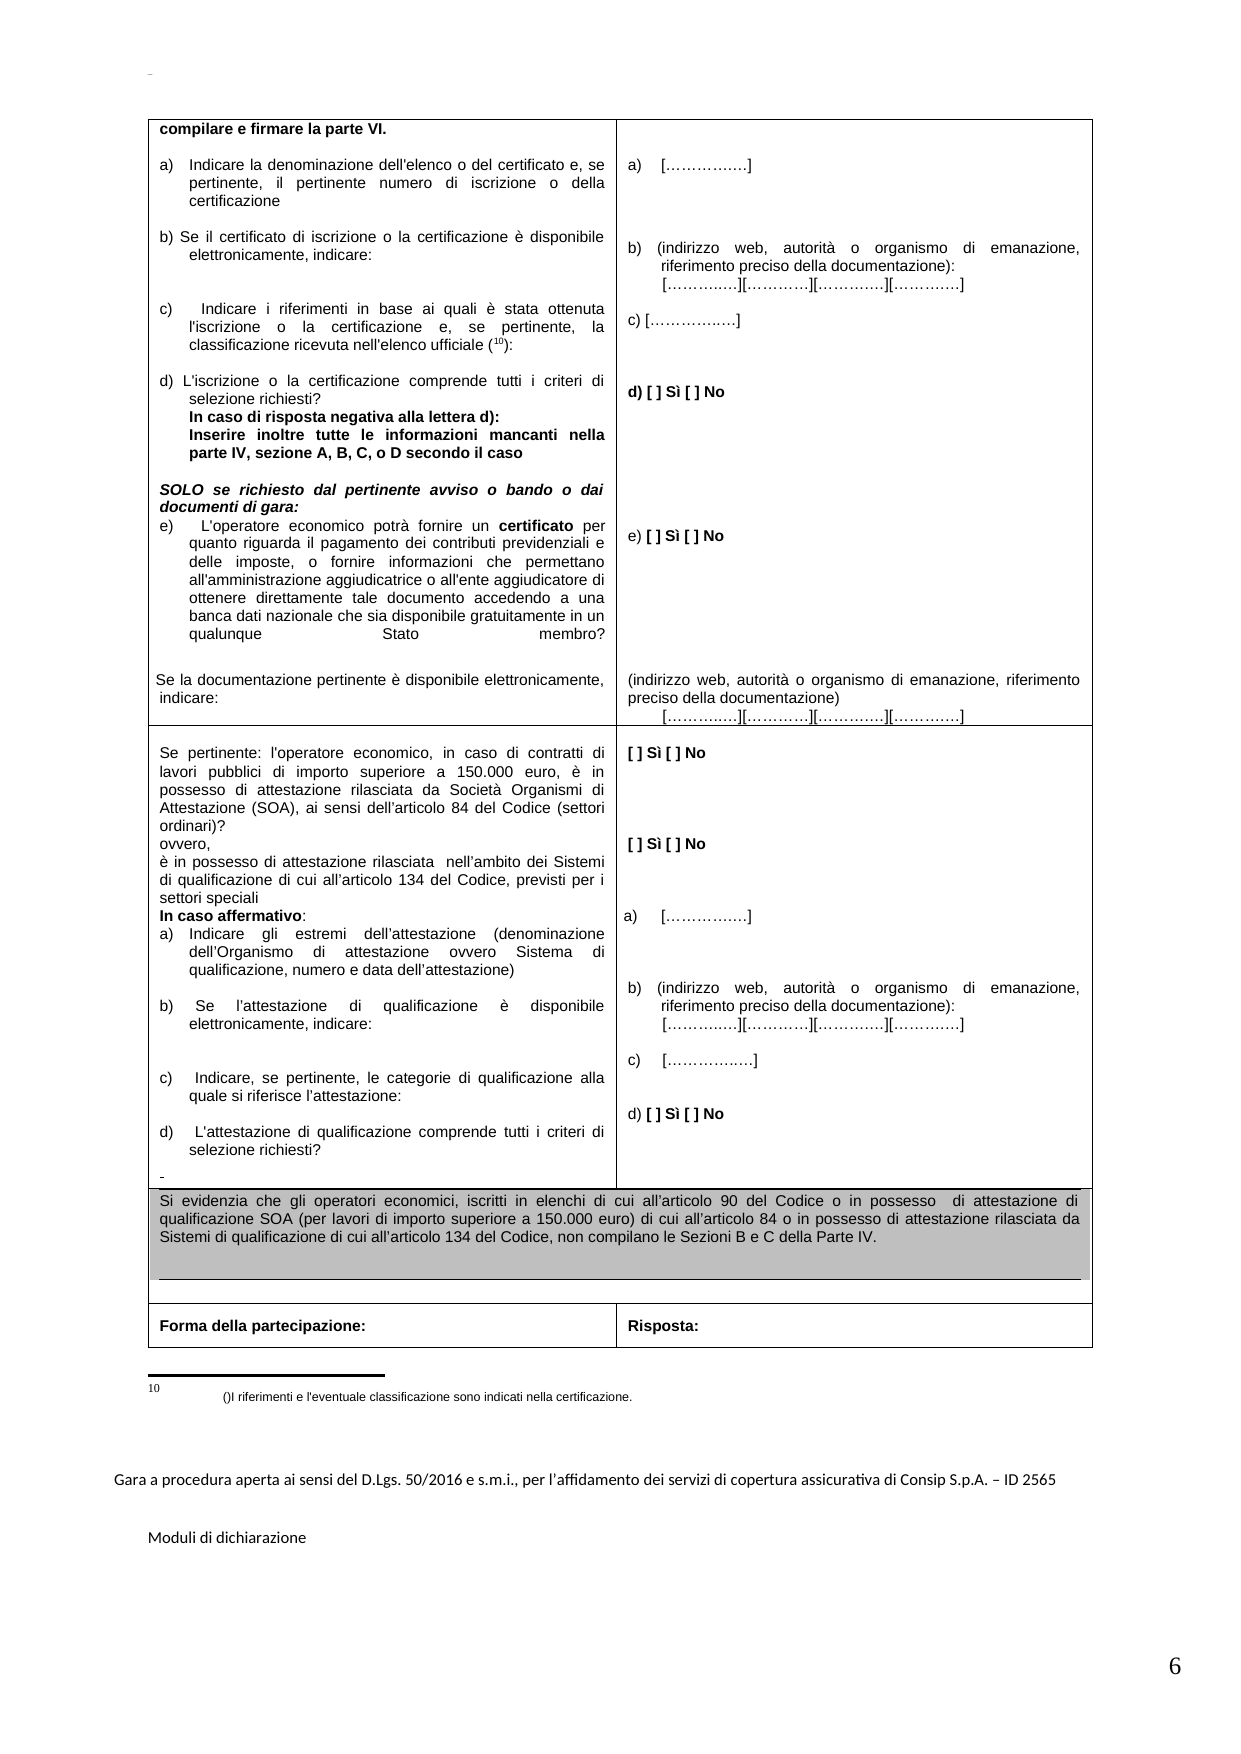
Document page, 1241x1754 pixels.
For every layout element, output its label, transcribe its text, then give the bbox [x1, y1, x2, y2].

table_cell Si evidenzia che gli operatori economici, iscritti in elenchi di cui all’articolo 90 del Codice o in possesso di attestazione di qualificazione SOA (per lavori di importo superiore a 150.000 euro) di cui all’articolo 84 o in possesso di attestazione rilasciata da Sistemi di qualificazione di cui all’articolo 134 del Codice, non compilano le Sezioni B e C della Parte IV. [149, 1189, 1092, 1303]
table_cell Se pertinente: l'operatore economico, in caso di contratti di lavori pubblici di importo superiore a 150.000 euro, è in possesso di attestazione rilasciata da Società Organismi di Attestazione (SOA), ai sensi dell’articolo 84 del Codice (settori ordinari)? ovvero, è in possesso di attestazione rilasciata nell’ambito dei Sistemi di qualificazione di cui all’articolo 134 del Codice, previsti per i settori speciali In caso affermativo: Indicare gli estremi dell’attestazione (denominazione dell’Organismo di attestazione ovvero Sistema di qualificazione, numero e data dell’attestazione) b) Se l’attestazione di qualificazione è disponibile elettronicamente, indicare: c) Indicare, se pertinente, le categorie di qualificazione alla quale si riferisce l’attestazione: d) L'attestazione di qualificazione comprende tutti i criteri di selezione richiesti? [149, 726, 616, 1187]
table_cell [ ] Sì [ ] No [ ] Non applicabile [………….…] b) (indirizzo web, autorità o organismo di emanazione, riferimento preciso della documentazione): [………..…][…………][……….…][……….…] c) […………..…] d) [ ] Sì [ ] No e) [ ] Sì [ ] No (indirizzo web, autorità o organismo di emanazione, riferimento preciso della documentazione) [………..…][…………][……….…][……….…] [617, 120, 1092, 725]
table_cell Forma della partecipazione: [149, 1304, 616, 1347]
table_cell [ ] Sì [ ] No [ ] Sì [ ] No [………….…] b) (indirizzo web, autorità o organismo di emanazione, riferimento preciso della documentazione): [………..…][…………][……….…][……….…] c) […………..…] d) [ ] Sì [ ] No [617, 726, 1092, 1187]
table_cell Se pertinente: l'operatore economico è iscritto in un elenco ufficiale di imprenditori, fornitori, o prestatori di servizi o possiede una certificazione rilasciata da organismi accreditati, ai sensi dell’articolo 90 del Codice ? In caso affermativo: Rispondere compilando le altre parti di questa sezione, la sezione B e, ove pertinente, la sezione C della presente parte, la parte III, la parte V se applicabile, e in ogni caso compilare e firmare la parte VI. Indicare la denominazione dell'elenco o del certificato e, se pertinente, il pertinente numero di iscrizione o della certificazione b) Se il certificato di iscrizione o la certificazione è disponibile elettronicamente, indicare: c) Indicare i riferimenti in base ai quali è stata ottenuta l'iscrizione o la certificazione e, se pertinente, la classificazione ricevuta nell'elenco ufficiale (): d) L'iscrizione o la certificazione comprende tutti i criteri di selezione richiesti? In caso di risposta negativa alla lettera d): Inserire inoltre tutte le informazioni mancanti nella parte IV, sezione A, B, C, o D secondo il caso SOLO se richiesto dal pertinente avviso o bando o dai documenti di gara: e) L'operatore economico potrà fornire un certificato per quanto riguarda il pagamento dei contributi previdenziali e delle imposte, o fornire informazioni che permettano all'amministrazione aggiudicatrice o all'ente aggiudicatore di ottenere direttamente tale documento accedendo a una banca dati nazionale che sia disponibile gratuitamente in un qualunque Stato membro? Se la documentazione pertinente è disponibile elettronicamente, indicare: [149, 120, 616, 725]
table_cell Risposta: [617, 1304, 1092, 1347]
